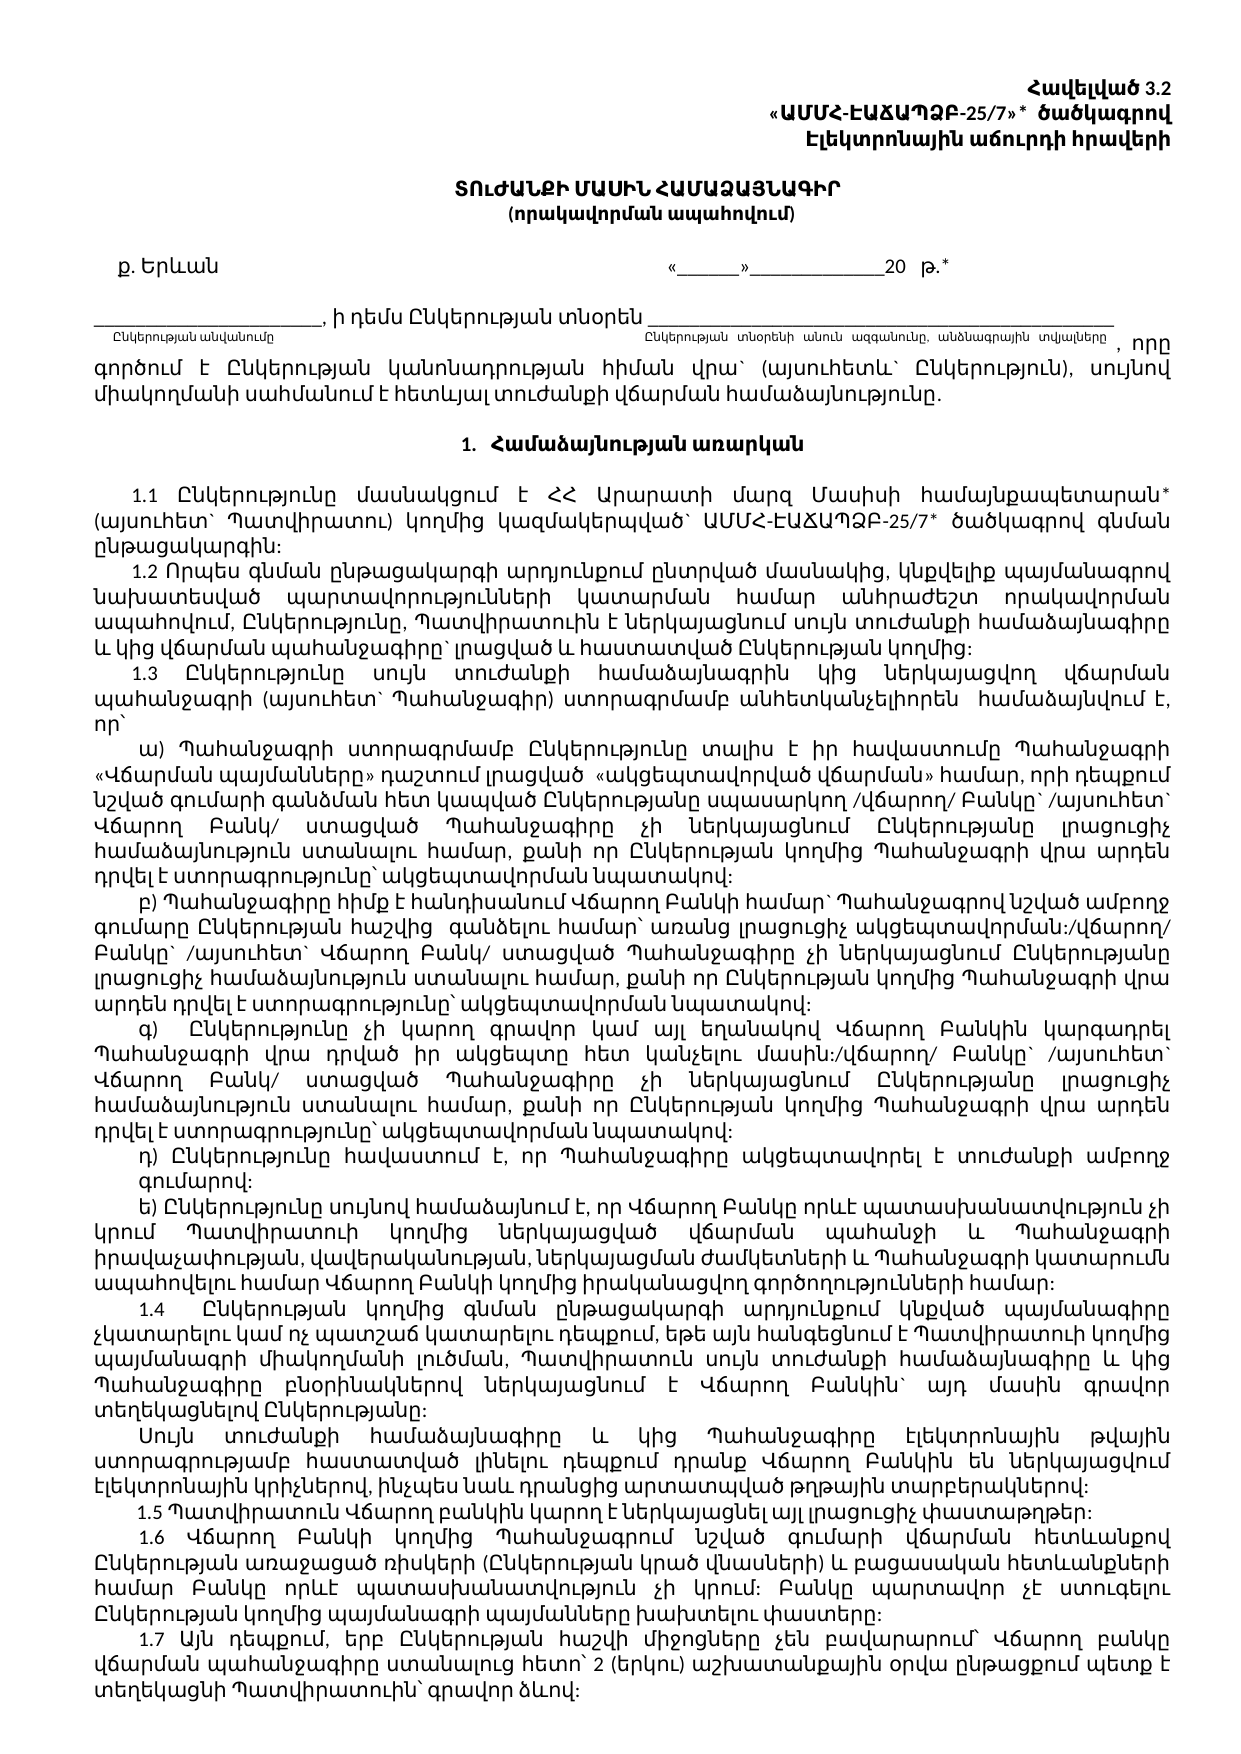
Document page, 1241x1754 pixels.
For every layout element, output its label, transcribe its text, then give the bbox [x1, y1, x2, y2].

text 1.1 Ընկերությունը մասնակցում է ՀՀ Արարատի մարզ Մասիսի համայնքապետարան* (այսուհետ` Պատվիրատու) կողմից կազմակերպված` ԱՄՄՀ-ԷԱՃԱՊՁԲ-25/7* ծածկագրով գնման ընթացակարգին: [94, 482, 1171, 559]
text ե) Ընկերությունը սույնով համաձայնում է, որ Վճարող Բանկը որևէ պատասխանատվություն չի կրում Պատվիրատուի կողմից ներկայացված վճարման պահանջի և Պահանջագրի իրավաչափության, վավերականության, ներկայացման ժամկետների և Պահանջագրի կատարումն ապահովելու համար Վճարող Բանկի կողմից իրականացվող գործողությունների համար: [94, 1194, 1171, 1296]
text 1.4 Ընկերության կողմից գնման ընթացակարգի արդյունքում կնքված պայմանագիրը չկատարելու կամ ոչ պատշաճ կատարելու դեպքում, եթե այն հանգեցնում է Պատվիրատուի կողմից պայմանագրի միակողմանի լուծման, Պատվիրատուն սույն տուժանքի համաձայնագիրը և կից Պահանջագիրը բնօրինակներով ներկայացնում է Վճարող Բանկին` այդ մասին գրավոր տեղեկացնելով Ընկերությանը: [94, 1296, 1171, 1423]
text Հավելված 3.2 [94, 75, 1171, 100]
text ք. Երևան «______»_____________20 թ.* [94, 254, 1171, 279]
text Ընկերության անվանումը Ընկերության տնօրենի անուն ազգանունը, անձնագրային տվյալները , որը գործում է Ընկերության կանոնադրության հիման վրա` (այսուհետև` Ընկերություն), սույնով միակողմանի սահմանում է հետևյալ տուժանքի վճարման համաձայնությունը. [94, 330, 1171, 406]
text բ) Պահանջագիրը հիմք է հանդիսանում Վճարող Բանկի համար` Պահանջագրով նշված ամբողջ գումարը Ընկերության հաշվից գանձելու համար՝ առանց լրացուցիչ ակցեպտավորման:/վճարող/ Բանկը` /այսուհետ` Վճարող Բանկ/ ստացված Պահանջագիրը չի ներկայացնում Ընկերությանը լրացուցիչ համաձայնություն ստանալու համար, քանի որ Ընկերության կողմից Պահանջագրի վրա արդեն դրվել է ստորագրությունը՝ ակցեպտավորման նպատակով: [94, 889, 1171, 1016]
text գ) Ընկերությունը չի կարող գրավոր կամ այլ եղանակով Վճարող Բանկին կարգադրել Պահանջագրի վրա դրված իր ակցեպտը հետ կանչելու մասին:/վճարող/ Բանկը` /այսուհետ` Վճարող Բանկ/ ստացված Պահանջագիրը չի ներկայացնում Ընկերությանը լրացուցիչ համաձայնություն ստանալու համար, քանի որ Ընկերության կողմից Պահանջագրի վրա արդեն դրվել է ստորագրությունը՝ ակցեպտավորման նպատակով: [94, 1016, 1171, 1143]
text 1.6 Վճարող Բանկի կողմից Պահանջագրում նշված գումարի վճարման հետևանքով Ընկերության առաջացած ռիսկերի (Ընկերության կրած վնասների) և բացասական հետևանքների համար Բանկը որևէ պատասխանատվություն չի կրում: Բանկը պարտավոր չէ ստուգելու Ընկերության կողմից պայմանագրի պայմանները խախտելու փաստերը: [94, 1524, 1171, 1626]
text ՏՈւԺԱՆՔԻ ՄԱՍԻՆ ՀԱՄԱՁԱՅՆԱԳԻՐ [94, 177, 1171, 202]
text 1. Համաձայնության առարկան [94, 432, 1171, 457]
text ______________________, ի դեմս Ընկերության տնօրեն _____________________________________________ [94, 304, 1171, 330]
text դ) Ընկերությունը հավաստում է, որ Պահանջագիրը ակցեպտավորել է տուժանքի ամբողջ գումարով: [138, 1143, 1171, 1194]
text (որակավորման ապահովում) [94, 202, 1171, 225]
text Սույն տուժանքի համաձայնագիրը և կից Պահանջագիրը էլեկտրոնային թվային ստորագրությամբ հաստատված լինելու դեպքում դրանք Վճարող Բանկին են ներկայացվում էլեկտրոնային կրիչներով, ինչպես նաև դրանցից արտատպված թղթային տարբերակներով: [94, 1423, 1171, 1499]
text ա) Պահանջագրի ստորագրմամբ Ընկերությունը տալիս է իր հավաստումը Պահանջագրի «Վճարման պայմանները» դաշտում լրացված «ակցեպտավորված վճարման» համար, որի դեպքում նշված գումարի գանձման հետ կապված Ընկերությանը սպասարկող /վճարող/ Բանկը` /այսուհետ` Վճարող Բանկ/ ստացված Պահանջագիրը չի ներկայացնում Ընկերությանը լրացուցիչ համաձայնություն ստանալու համար, քանի որ Ընկերության կողմից Պահանջագրի վրա արդեն դրվել է ստորագրությունը՝ ակցեպտավորման նպատակով: [94, 737, 1171, 889]
text 1.5 Պատվիրատուն Վճարող բանկին կարող է ներկայացնել այլ լրացուցիչ փաստաթղթեր: [94, 1499, 1171, 1524]
text Էլեկտրոնային աճուրդի հրավերի [94, 126, 1171, 151]
text 1.7 Այն դեպքում, երբ Ընկերության հաշվի միջոցները չեն բավարարում՝ Վճարող բանկը վճարման պահանջագիրը ստանալուց հետո՝ 2 (երկու) աշխատանքային օրվա ընթացքում պետք է տեղեկացնի Պատվիրատուին՝ գրավոր ձևով: [94, 1626, 1171, 1702]
text 1.3 Ընկերությունը սույն տուժանքի համաձայնագրին կից ներկայացվող վճարման պահանջագրի (այսուհետ` Պահանջագիր) ստորագրմամբ անհետկանչելիորեն համաձայնվում է, որ՝ [94, 660, 1171, 737]
text 1.2 Որպես գնման ընթացակարգի արդյունքում ընտրված մասնակից, կնքվելիք պայմանագրով նախատեսված պարտավորությունների կատարման համար անհրաժեշտ որակավորման ապահովում, Ընկերությունը, Պատվիրատուին է ներկայացնում սույն տուժանքի համաձայնագիրը և կից վճարման պահանջագիրը` լրացված և հաստատված Ընկերության կողմից: [94, 559, 1171, 660]
text «ԱՄՄՀ-ԷԱՃԱՊՁԲ-25/7»* ծածկագրով [94, 100, 1171, 126]
